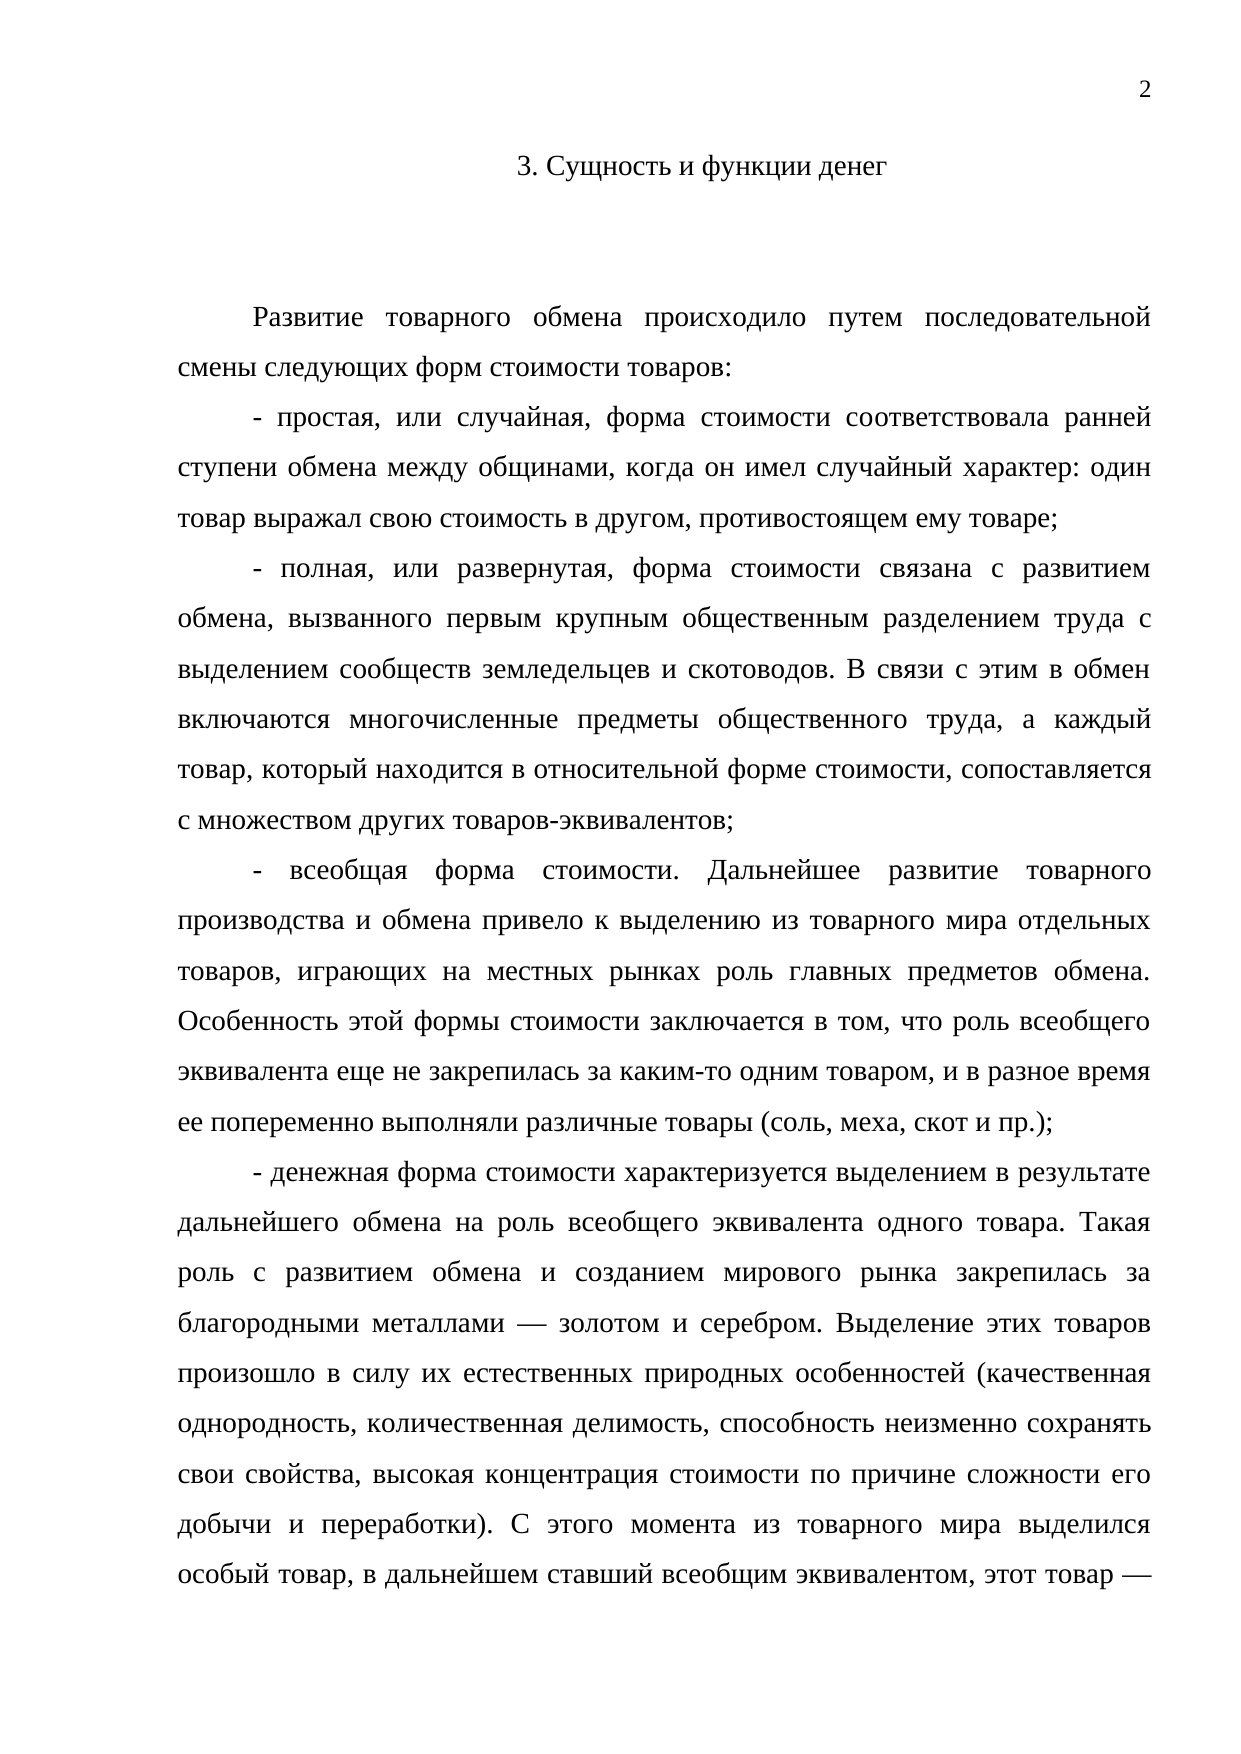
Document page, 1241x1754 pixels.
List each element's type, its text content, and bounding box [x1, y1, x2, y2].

text Развитие товарного обмена происходило путем последовательной смены следующих форм стоимости товаров: [177, 299, 1152, 382]
text - полная, или развернутая, форма стоимости связана с развитием обмена, вызванного первым крупным общественным разделением труда с выделением сообществ земледельцев и скотоводов. В связи с этим в обмен включаются многочисленные предметы общественного труда, а каждый товар, который находится в относительной форме стоимости, сопоставляется с множеством других товаров-эквивалентов; [177, 550, 1152, 835]
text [177, 1154, 1152, 1590]
text - простая, или случайная, форма стоимости соответствовала ранней ступени обмена между общинами, когда он имел случайный характер: один товар выражал свою стоимость в другом, противостоящем ему товаре; [177, 399, 1152, 533]
text - всеобщая форма стоимости. Дальнейшее развитие товарного производства и обмена привело к выделению из товарного мира отдельных товаров, играющих на местных рынках роль главных предметов обмена. Особенность этой формы стоимости заключается в том, что роль всеобщего эквивалента еще не закрепилась за каким-то одним товаром, и в разное время ее попеременно выполняли различные товары (соль, меха, скот и пр.); [177, 852, 1152, 1137]
text 3. Сущность и функции денег [177, 148, 1152, 181]
